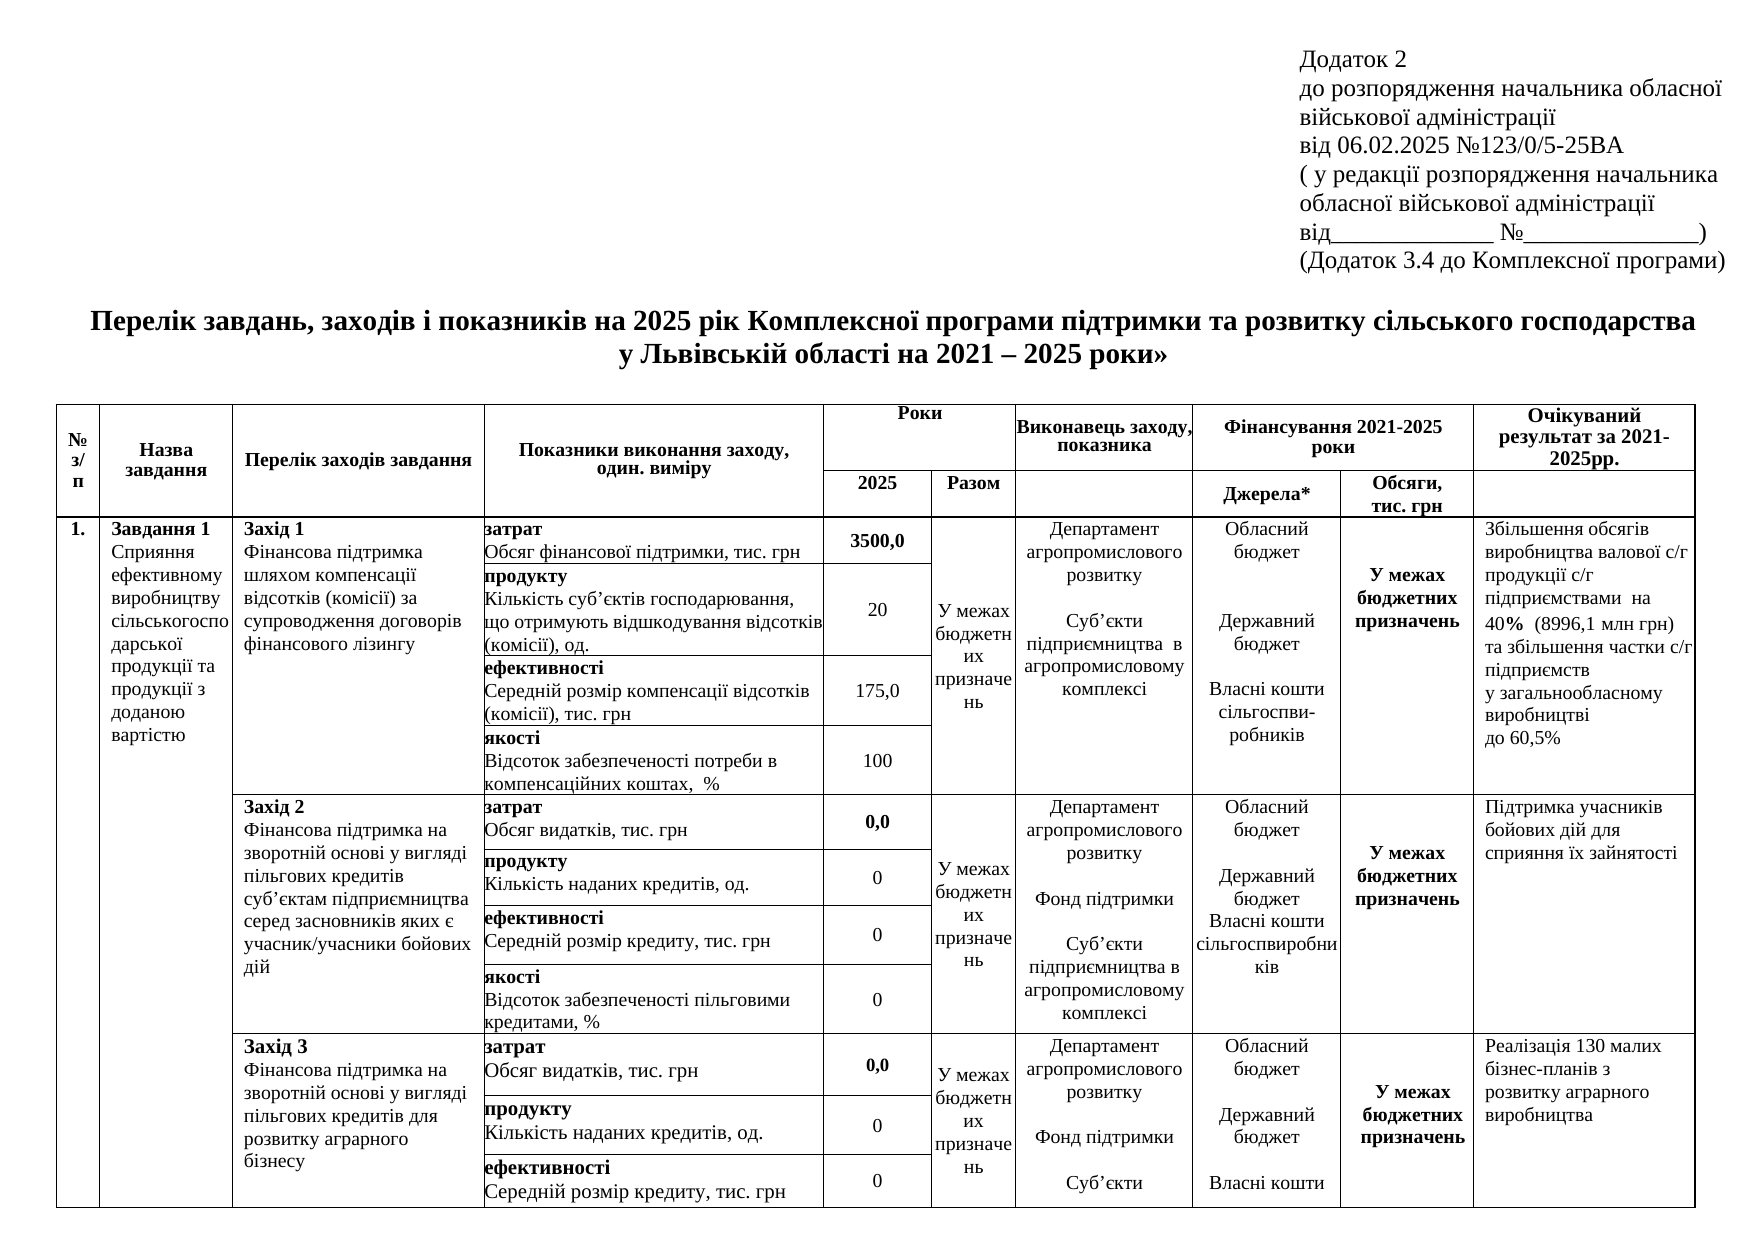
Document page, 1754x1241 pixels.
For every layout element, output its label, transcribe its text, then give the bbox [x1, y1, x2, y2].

table_cell [1474, 471, 1694, 516]
table_cell 2025 [824, 471, 931, 516]
table_header Фінансування 2021-2025 роки [1193, 405, 1473, 470]
table_cell 0,0 [824, 795, 931, 848]
table_cell 175,0 [824, 656, 931, 725]
text Перелік завдань, заходів і показників на 2025 рік Комплексної програми підтримки та розвитку сільського господарства у Львівській області на 2021 – 2025 роки» [88, 303, 1698, 370]
table_cell Департамент агропромислового розвитку Фонд підтримки Суб’єкти підприємництва в агропромисловому комплексі [1016, 1034, 1192, 1207]
text обласної військової адміністрації [1299, 188, 1729, 217]
table_cell продукту Кількість наданих кредитів, од. [485, 850, 823, 905]
text від_____________ №______________) (Додаток 3.4 до Комплексної програми) [1299, 217, 1729, 274]
table_cell якості Відсоток забезпеченості пільговими кредитами, % [485, 965, 823, 1033]
text до розпорядження начальника обласної військової адміністрації [1299, 73, 1729, 131]
table_cell 1. [57, 518, 99, 1207]
table_cell Обласний бюджет Державний бюджет Власні кошти сільгоспвиробників [1193, 795, 1340, 1033]
table_header Виконавець заходу, показника [1016, 405, 1192, 470]
table_cell 3500,0 [824, 518, 931, 563]
table_header Очікуваний результат за 2021-2025рр. [1474, 405, 1694, 470]
table_cell продукту Кількість наданих кредитів, од. [485, 1096, 823, 1154]
table_cell затрат Обсяг фінансової підтримки, тис. грн [485, 518, 823, 563]
table_header № з/п [57, 405, 99, 516]
table_cell продукту Кількість суб’єктів господарювання, що отримують відшкодування відсотків (комісії), од. [485, 564, 823, 655]
table_header Перелік заходів завдання [233, 405, 484, 516]
table_cell Підтримка учасників бойових дій для сприяння їх зайнятості [1474, 795, 1694, 1033]
table_cell затрат Обсяг видатків, тис. грн [485, 1034, 823, 1095]
table_cell 0 [824, 906, 931, 964]
table_cell Захід 3 Фінансова підтримка на зворотній основі у вигляді пільгових кредитів для розвитку аграрного бізнесу [233, 1034, 484, 1207]
text ( у редакції розпорядження начальника [1299, 159, 1729, 188]
table_header Назва завдання [100, 405, 232, 516]
text від 06.02.2025 №123/0/5-25ВА [1299, 131, 1729, 159]
table_cell 0 [824, 965, 931, 1033]
table_cell У межах бюджетних призначень [932, 795, 1015, 1033]
table_cell ефективності Середній розмір кредиту, тис. грн [485, 1155, 823, 1207]
table_header Роки [824, 405, 1015, 470]
table_cell У межах бюджетних призначень [1341, 795, 1473, 1033]
table_cell Збільшення обсягів виробництва валової с/г продукції с/г підприємствами на 40% (8996,1 млн грн) та збільшення частки с/г підприємств у загальнообласному виробництві до 60,5% [1474, 518, 1694, 794]
text Додаток 2 [1299, 44, 1729, 73]
table_cell 0 [824, 1096, 931, 1154]
table_cell 0 [824, 850, 931, 905]
table_cell [1016, 471, 1192, 516]
table_cell Завдання 1 Сприяння ефективному виробництву сільськогосподарської продукції та продукції з доданою вартістю [100, 518, 232, 1207]
table_cell 0 [824, 1155, 931, 1207]
table_header Показники виконання заходу, один. виміру [485, 405, 823, 516]
table_cell У межах бюджетних призначень [1341, 1034, 1473, 1207]
table_cell Департамент агропромислового розвитку Суб’єкти підприємництва в агропромисловому комплексі [1016, 518, 1192, 794]
table_cell Разом [932, 471, 1015, 516]
table_cell Обсяги, тис. грн [1341, 471, 1473, 516]
table_cell Джерела* [1193, 471, 1340, 516]
table_cell Реалізація 130 малих бізнес-планів з розвитку аграрного виробництва [1474, 1034, 1694, 1207]
table_cell У межах бюджетних призначень [1341, 518, 1473, 794]
table_cell Департамент агропромислового розвитку Фонд підтримки Суб’єкти підприємництва в агропромисловому комплексі [1016, 795, 1192, 1033]
table_cell ефективності Середній розмір компенсації відсотків (комісії), тис. грн [485, 656, 823, 725]
table_cell У межах бюджетних призначень [932, 1034, 1015, 1207]
table_cell якості Відсоток забезпеченості потреби в компенсаційних коштах, % [485, 726, 823, 794]
table_cell затрат Обсяг видатків, тис. грн [485, 795, 823, 848]
table_cell ефективності Середній розмір кредиту, тис. грн [485, 906, 823, 964]
table_cell У межах бюджетних призначень [932, 518, 1015, 794]
table_cell Обласний бюджет Державний бюджет Власні кошти сільгоспви-робників [1193, 518, 1340, 794]
table_cell Захід 2 Фінансова підтримка на зворотній основі у вигляді пільгових кредитів суб’єктам підприємництва серед засновників яких є учасник/учасники бойових дій [233, 795, 484, 1033]
table_cell 0,0 [824, 1034, 931, 1095]
table_cell 100 [824, 726, 931, 794]
table_cell Обласний бюджет Державний бюджет Власні кошти сільгоспвиробників [1193, 1034, 1340, 1207]
table_cell 20 [824, 564, 931, 655]
table_cell Захід 1 Фінансова підтримка шляхом компенсації відсотків (комісії) за супроводження договорів фінансового лізингу [233, 518, 484, 794]
